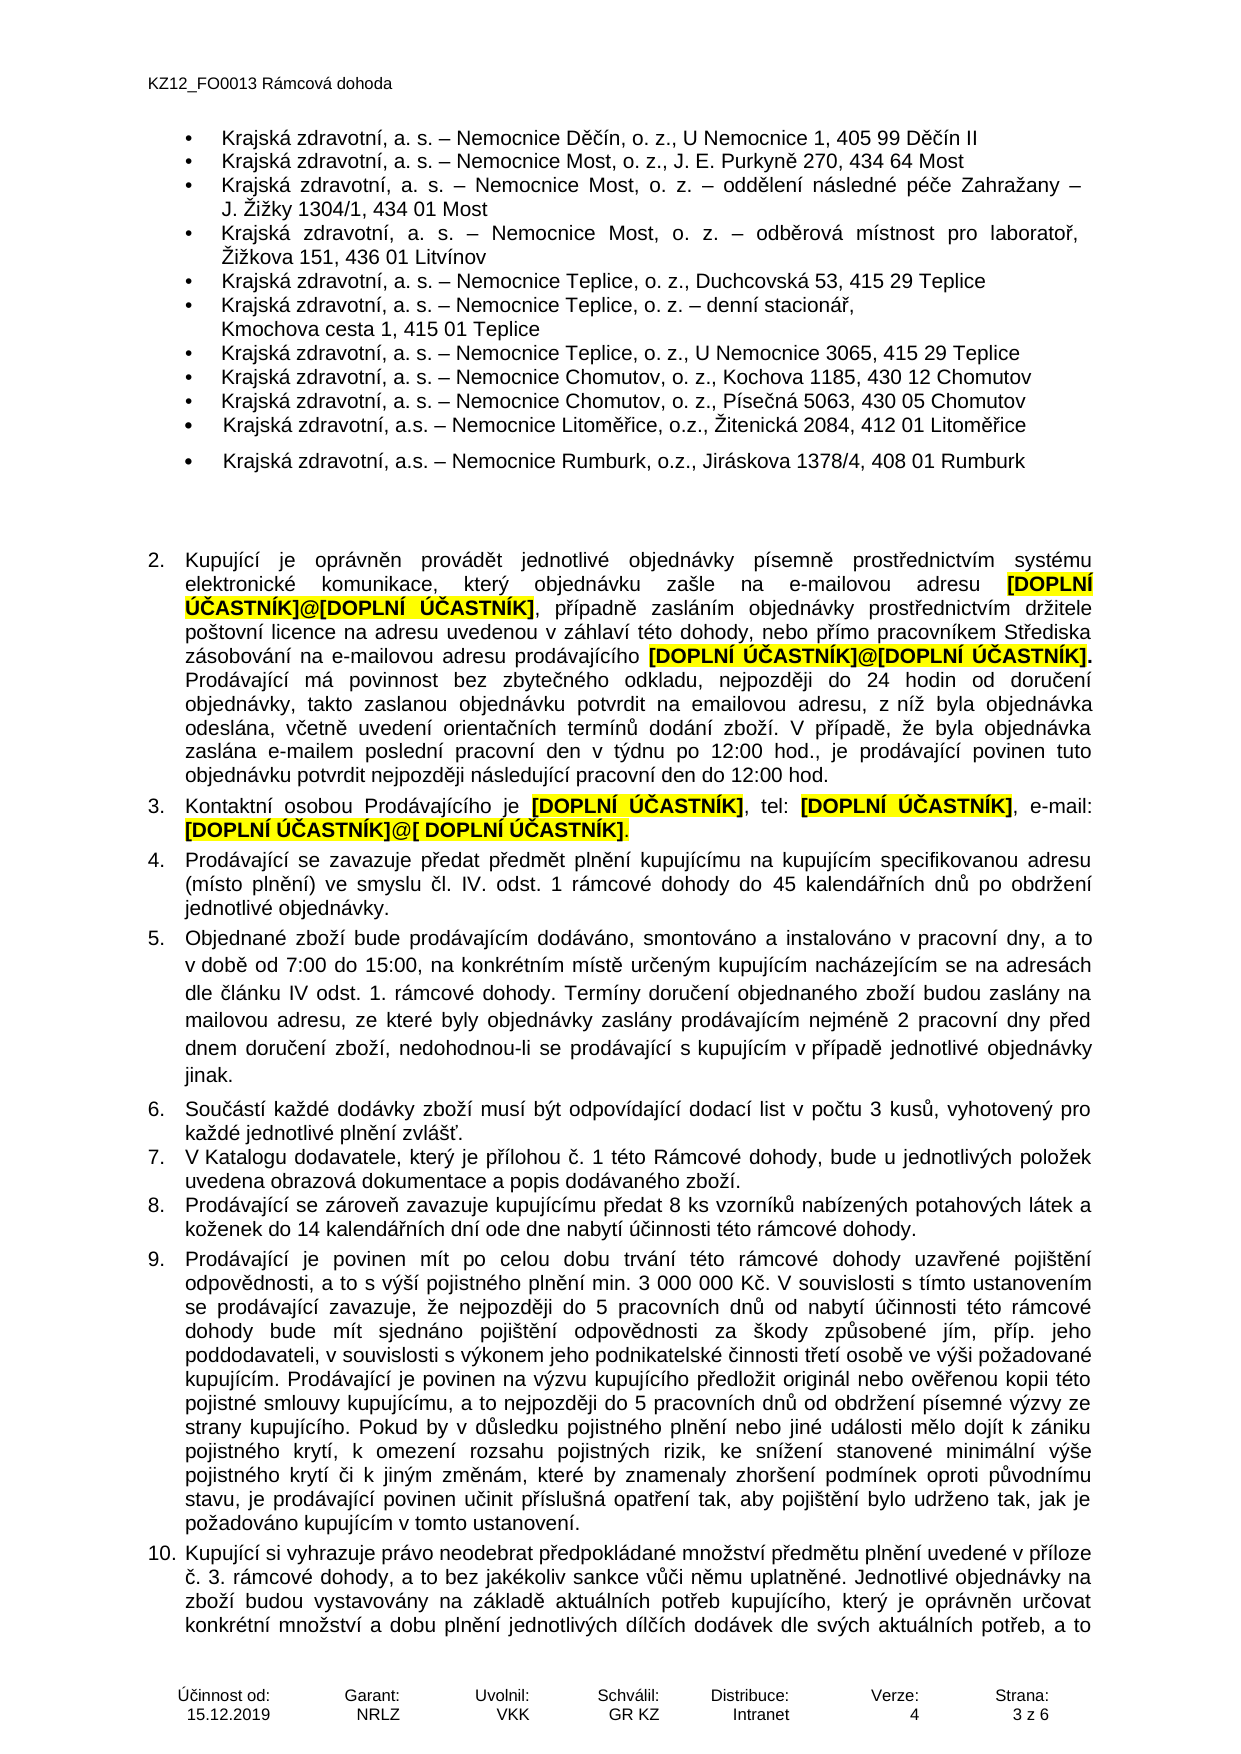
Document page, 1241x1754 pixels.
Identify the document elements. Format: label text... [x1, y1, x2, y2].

text • Krajská zdravotní, a. s. – Nemocnice Most, o. z., J. E. Purkyně 270, 434 64 Most [185, 149, 1093, 173]
text Kmochova cesta 1, 415 01 Teplice [221, 317, 1093, 341]
text • Krajská zdravotní, a. s. – Nemocnice Teplice, o. z., U Nemocnice 3065, 415 29 Teplice [185, 341, 1093, 365]
text • Krajská zdravotní, a. s. – Nemocnice Teplice, o. z. – denní stacionář, [185, 293, 1093, 317]
list Prodávající se zároveň zavazuje kupujícímu předat 8 ks vzorníků nabízených potahových látek a koženek do 14 kalendářních dní ode dne nabytí účinnosti této rámcové dohody. [148, 1193, 1093, 1241]
text • Krajská zdravotní, a. s. – Nemocnice Most, o. z. – odběrová místnost pro laboratoř, Žižkova 151, 436 01 Litvínov [185, 221, 1093, 269]
list Krajská zdravotní, a.s. – Nemocnice Litoměřice, o.z., Žitenická 2084, 412 01 Litoměřice [185, 413, 1093, 437]
text • Krajská zdravotní, a. s. – Nemocnice Teplice, o. z., Duchcovská 53, 415 29 Teplice [185, 269, 1093, 293]
text • Krajská zdravotní, a. s. – Nemocnice Děčín, o. z., U Nemocnice 1, 405 99 Děčín II [185, 125, 1093, 149]
text • Krajská zdravotní, a. s. – Nemocnice Chomutov, o. z., Písečná 5063, 430 05 Chomutov [185, 389, 1093, 413]
list Kupující je oprávněn provádět jednotlivé objednávky písemně prostřednictvím systému elektronické komunikace, který objednávku zašle na e-mailovou adresu [DOPLNÍ ÚČASTNÍK]@[DOPLNÍ ÚČASTNÍK], případně zasláním objednávky prostřednictvím držitele poštovní licence na adresu uvedenou v záhlaví této dohody, nebo přímo pracovníkem Střediska zásobování na e-mailovou adresu prodávajícího [DOPLNÍ ÚČASTNÍK]@[DOPLNÍ ÚČASTNÍK]. Prodávající má povinnost bez zbytečného odkladu, nejpozději do 24 hodin od doručení objednávky, takto zaslanou objednávku potvrdit na emailovou adresu, z níž byla objednávka odeslána, včetně uvedení orientačních termínů dodání zboží. V případě, že byla objednávka zaslána e-mailem poslední pracovní den v týdnu po 12:00 hod., je prodávající povinen tuto objednávku potvrdit nejpozději následující pracovní den do 12:00 hod. [148, 548, 1093, 787]
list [148, 1541, 1093, 1637]
list Prodávající je povinen mít po celou dobu trvání této rámcové dohody uzavřené pojištění odpovědnosti, a to s výší pojistného plnění min. 3 000 000 Kč. V souvislosti s tímto ustanovením se prodávající zavazuje, že nejpozději do 5 pracovních dnů od nabytí účinnosti této rámcové dohody bude mít sjednáno pojištění odpovědnosti za škody způsobené jím, příp. jeho poddodavateli, v souvislosti s výkonem jeho podnikatelské činnosti třetí osobě ve výši požadované kupujícím. Prodávající je povinen na výzvu kupujícího předložit originál nebo ověřenou kopii této pojistné smlouvy kupujícímu, a to nejpozději do 5 pracovních dnů od obdržení písemné výzvy ze strany kupujícího. Pokud by v důsledku pojistného plnění nebo jiné události mělo dojít k zániku pojistného krytí, k omezení rozsahu pojistných rizik, ke snížení stanovené minimální výše pojistného krytí či k jiným změnám, které by znamenaly zhoršení podmínek oproti původnímu stavu, je prodávající povinen učinit příslušná opatření tak, aby pojištění bylo udrženo tak, jak je požadováno kupujícím v tomto ustanovení. [148, 1247, 1093, 1534]
list Objednané zboží bude prodávajícím dodáváno, smontováno a instalováno v pracovní dny, a to v době od 7:00 do 15:00, na konkrétním místě určeným kupujícím nacházejícím se na adresách dle článku IV odst. 1. rámcové dohody. Termíny doručení objednaného zboží budou zaslány na mailovou adresu, ze které byly objednávky zaslány prodávajícím nejméně 2 pracovní dny před dnem doručení zboží, nedohodnou-li se prodávající s kupujícím v případě jednotlivé objednávky jinak. [148, 926, 1093, 1087]
list Krajská zdravotní, a.s. – Nemocnice Rumburk, o.z., Jiráskova 1378/4, 408 01 Rumburk [185, 449, 1093, 473]
list Prodávající se zavazuje předat předmět plnění kupujícímu na kupujícím specifikovanou adresu (místo plnění) ve smyslu čl. IV. odst. 1 rámcové dohody do 45 kalendářních dnů po obdržení jednotlivé objednávky. [148, 848, 1093, 919]
text • Krajská zdravotní, a. s. – Nemocnice Most, o. z. – oddělení následné péče Zahražany – J. Žižky 1304/1, 434 01 Most [185, 173, 1093, 221]
list Kontaktní osobou Prodávajícího je [DOPLNÍ ÚČASTNÍK], tel: [DOPLNÍ ÚČASTNÍK], e-mail: [DOPLNÍ ÚČASTNÍK]@[ DOPLNÍ ÚČASTNÍK]. [148, 793, 1093, 841]
text • Krajská zdravotní, a. s. – Nemocnice Chomutov, o. z., Kochova 1185, 430 12 Chomutov [185, 365, 1093, 389]
list Součástí každé dodávky zboží musí být odpovídající dodací list v počtu 3 kusů, vyhotovený pro každé jednotlivé plnění zvlášť. [148, 1097, 1093, 1145]
list V Katalogu dodavatele, který je přílohou č. 1 této Rámcové dohody, bude u jednotlivých položek uvedena obrazová dokumentace a popis dodávaného zboží. [148, 1145, 1093, 1193]
